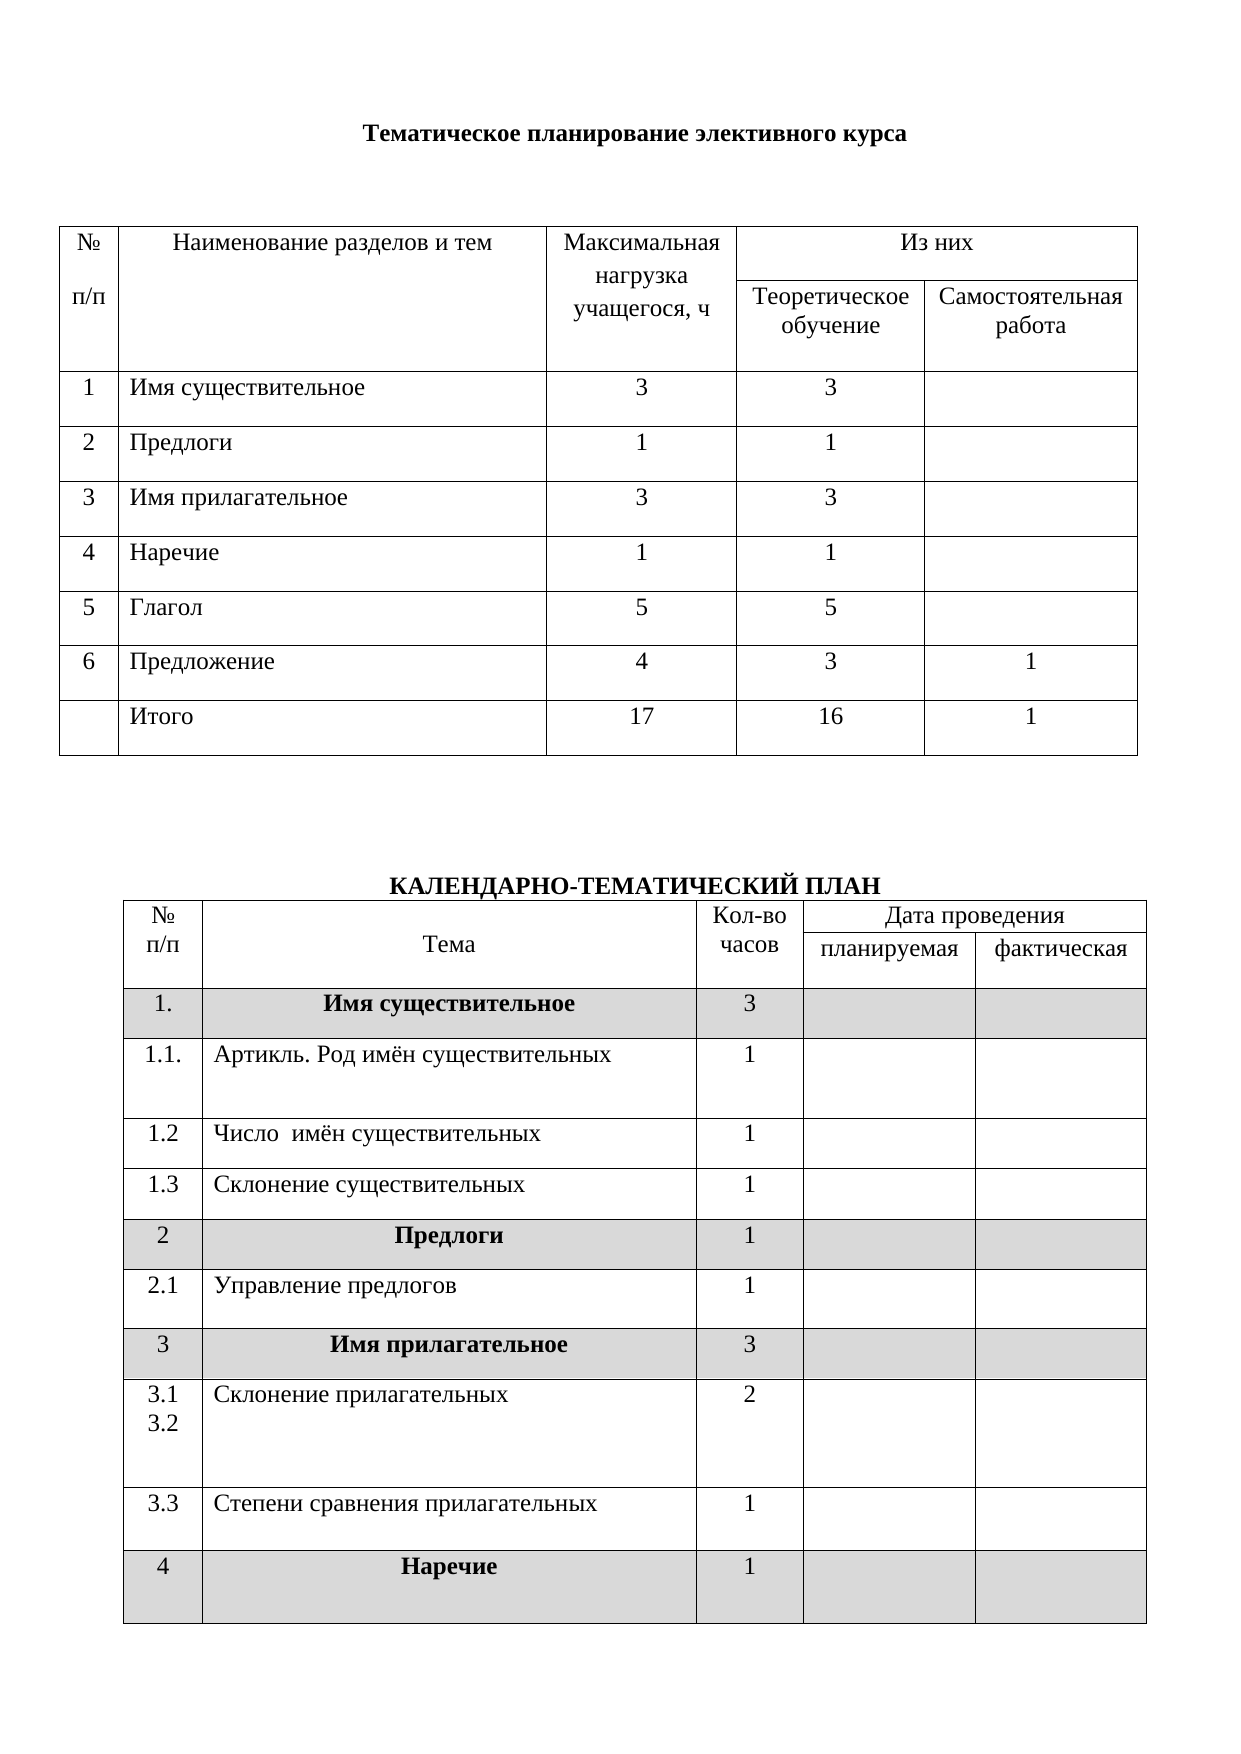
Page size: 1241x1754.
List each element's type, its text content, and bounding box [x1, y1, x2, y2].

table_cell 1 [697, 1220, 803, 1269]
table_cell 2 [60, 427, 118, 481]
table_cell 2.1 [124, 1270, 202, 1328]
table_cell 3 [737, 372, 924, 426]
table_cell Имя существительное [203, 989, 696, 1038]
table_cell 5 [547, 592, 736, 645]
table_cell Наречие [119, 537, 546, 591]
table_cell Предлоги [119, 427, 546, 481]
table_cell [804, 1220, 975, 1269]
table_cell 1. [124, 989, 202, 1038]
table_cell 5 [60, 592, 118, 645]
table_cell 16 [737, 701, 924, 755]
table_cell 1.1. [124, 1039, 202, 1117]
table_cell 1 [737, 537, 924, 591]
table_cell Глагол [119, 592, 546, 645]
table_header Наименование разделов и тем [119, 227, 546, 371]
table_cell 3.3 [124, 1488, 202, 1550]
table_cell [976, 1169, 1146, 1219]
table_cell 3 [737, 482, 924, 536]
table_cell [804, 1119, 975, 1168]
table_cell [804, 989, 975, 1038]
table_cell [804, 1380, 975, 1487]
table_header Дата проведения [804, 901, 1146, 932]
table_cell [60, 701, 118, 755]
table_cell 3 [124, 1329, 202, 1378]
table_cell Степени сравнения прилагательных [203, 1488, 696, 1550]
table_header № п/п [60, 227, 118, 371]
table_header Максимальная нагрузка учащегося, ч [547, 227, 736, 371]
table_header Кол-во часов [697, 901, 803, 987]
table_cell 1 [925, 646, 1137, 700]
table_cell [804, 1039, 975, 1117]
table_cell 1 [697, 1551, 803, 1623]
table_cell [804, 1551, 975, 1623]
table_header № п/п [124, 901, 202, 987]
table_header Тема [203, 901, 696, 987]
table_cell [804, 1488, 975, 1550]
table_cell 1 [697, 1119, 803, 1168]
table_cell [925, 482, 1137, 536]
table_cell 1 [547, 427, 736, 481]
table_cell 1 [60, 372, 118, 426]
table_cell Артикль. Род имён существительных [203, 1039, 696, 1117]
table_cell 1 [697, 1039, 803, 1117]
table_cell [976, 1039, 1146, 1117]
table_cell фактическая [976, 933, 1146, 987]
table_cell 6 [60, 646, 118, 700]
table_cell [976, 1220, 1146, 1269]
table_cell 4 [547, 646, 736, 700]
table_cell 1 [547, 537, 736, 591]
table_cell [925, 537, 1137, 591]
table_cell 1 [697, 1169, 803, 1219]
table_cell 3 [737, 646, 924, 700]
table_cell Теоретическое обучение [737, 281, 924, 371]
table_cell Склонение существительных [203, 1169, 696, 1219]
table_cell 1.2 [124, 1119, 202, 1168]
table_cell 3 [60, 482, 118, 536]
table_cell Наречие [203, 1551, 696, 1623]
table_cell 5 [737, 592, 924, 645]
table_cell 3 [697, 1329, 803, 1378]
table_cell [976, 1380, 1146, 1487]
table_cell 2 [124, 1220, 202, 1269]
table_cell 1 [925, 701, 1137, 755]
table_cell [925, 372, 1137, 426]
table_cell Имя прилагательное [119, 482, 546, 536]
table_cell Самостоятельная работа [925, 281, 1137, 371]
table_cell Склонение прилагательных [203, 1380, 696, 1487]
text КАЛЕНДАРНО-ТЕМАТИЧЕСКИЙ ПЛАН [118, 871, 1152, 899]
table_cell 1.3 [124, 1169, 202, 1219]
table_cell 4 [124, 1551, 202, 1623]
table_cell [925, 427, 1137, 481]
table_cell [804, 1329, 975, 1378]
table_cell 1 [697, 1270, 803, 1328]
table_cell [925, 592, 1137, 645]
table_cell Имя существительное [119, 372, 546, 426]
table_cell 1 [737, 427, 924, 481]
table_cell [804, 1270, 975, 1328]
table_cell Число имён существительных [203, 1119, 696, 1168]
table_cell 17 [547, 701, 736, 755]
table_cell [976, 1329, 1146, 1378]
text Тематическое планирование элективного курса [118, 118, 1152, 147]
table_cell [976, 1270, 1146, 1328]
table_cell 3 [547, 482, 736, 536]
table_cell [804, 1169, 975, 1219]
table_cell 1 [697, 1488, 803, 1550]
table_cell Итого [119, 701, 546, 755]
table_cell Предложение [119, 646, 546, 700]
table_cell 4 [60, 537, 118, 591]
table_cell [976, 989, 1146, 1038]
table_cell 3 [547, 372, 736, 426]
table_cell Имя прилагательное [203, 1329, 696, 1378]
table_header Из них [737, 227, 1137, 280]
table_cell планируемая [804, 933, 975, 987]
table_cell 2 [697, 1380, 803, 1487]
table_cell 3.1 3.2 [124, 1380, 202, 1487]
table_cell [976, 1488, 1146, 1550]
table_cell [976, 1119, 1146, 1168]
table_cell Управление предлогов [203, 1270, 696, 1328]
table_cell [976, 1551, 1146, 1623]
table_cell Предлоги [203, 1220, 696, 1269]
table_cell 3 [697, 989, 803, 1038]
